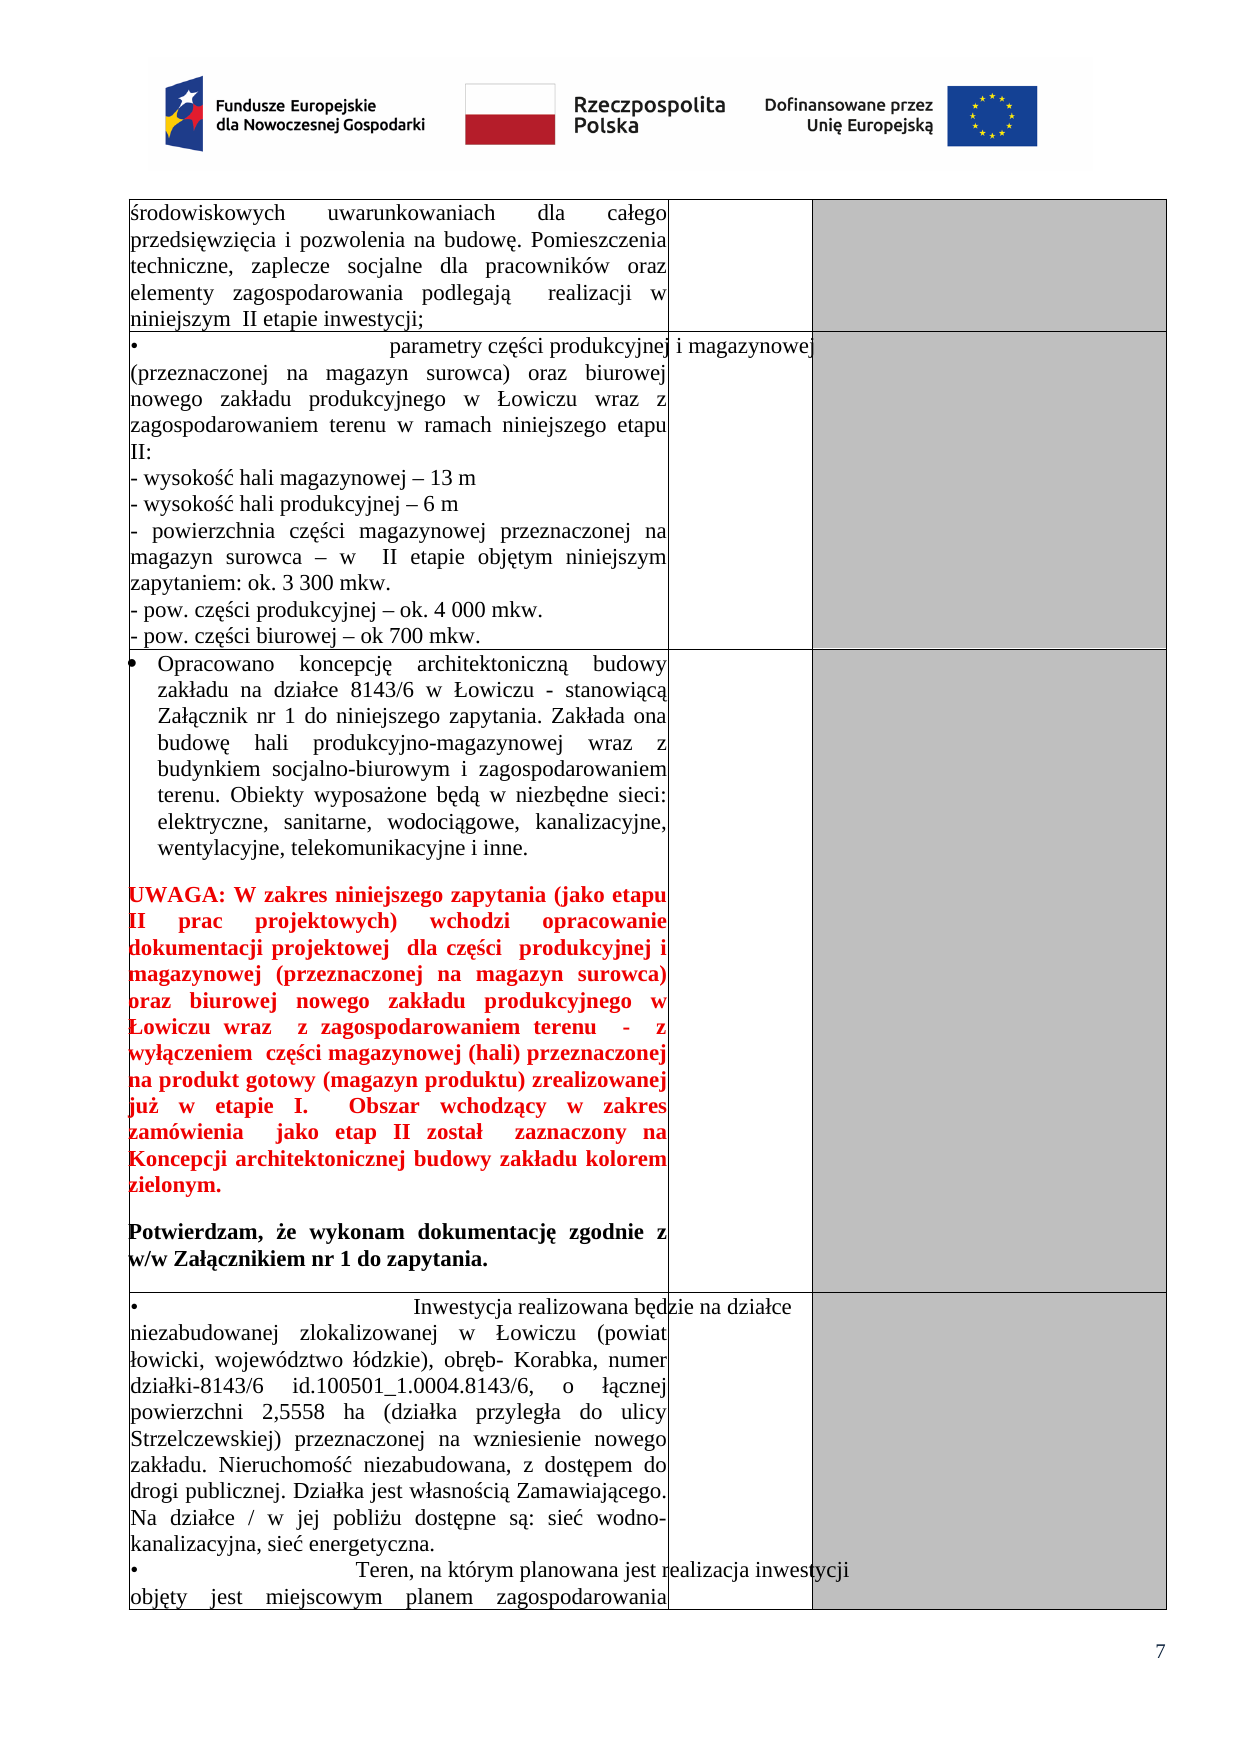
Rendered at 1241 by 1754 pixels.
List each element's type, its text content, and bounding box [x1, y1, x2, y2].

table_cell [669, 332, 812, 648]
table_cell Opracowano koncepcję architektoniczną budowy zakładu na działce 8143/6 w Łowiczu - stanowiącą Załącznik nr 1 do niniejszego zapytania. Zakłada ona budowę hali produkcyjno-magazynowej wraz z budynkiem socjalno-biurowym i zagospodarowaniem terenu. Obiekty wyposażone będą w niezbędne sieci: elektryczne, sanitarne, wodociągowe, kanalizacyjne, wentylacyjne, telekomunikacyjne i inne. UWAGA: W zakres niniejszego zapytania (jako etapu II prac projektowych) wchodzi opracowanie dokumentacji projektowej dla części produkcyjnej i magazynowej (przeznaczonej na magazyn surowca) oraz biurowej nowego zakładu produkcyjnego w Łowiczu wraz z zagospodarowaniem terenu - z wyłączeniem części magazynowej (hali) przeznaczonej na produkt gotowy (magazyn produktu) zrealizowanej już w etapie I. Obszar wchodzący w zakres zamówienia jako etap II został zaznaczony na Koncepcji architektonicznej budowy zakładu kolorem zielonym. Potwierdzam, że wykonam dokumentację zgodnie z w/w Załącznikiem nr 1 do zapytania. [130, 650, 668, 1292]
table_cell [669, 650, 812, 1292]
table_cell [669, 1293, 812, 1609]
table_cell [813, 200, 1166, 331]
table_cell [813, 650, 1166, 1292]
picture [147, 56, 1093, 171]
table_cell [813, 332, 1166, 648]
table_cell [669, 200, 812, 331]
table_cell • parametry części produkcyjnej i magazynowej (przeznaczonej na magazyn surowca) oraz biurowej nowego zakładu produkcyjnego w Łowiczu wraz z zagospodarowaniem terenu w ramach niniejszego etapu II: - wysokość hali magazynowej – 13 m - wysokość hali produkcyjnej – 6 m - powierzchnia części magazynowej przeznaczonej na magazyn surowca – w II etapie objętym niniejszym zapytaniem: ok. 3 300 mkw. - pow. części produkcyjnej – ok. 4 000 mkw. - pow. części biurowej – ok 700 mkw. [130, 332, 668, 648]
table_cell [813, 1293, 1166, 1609]
